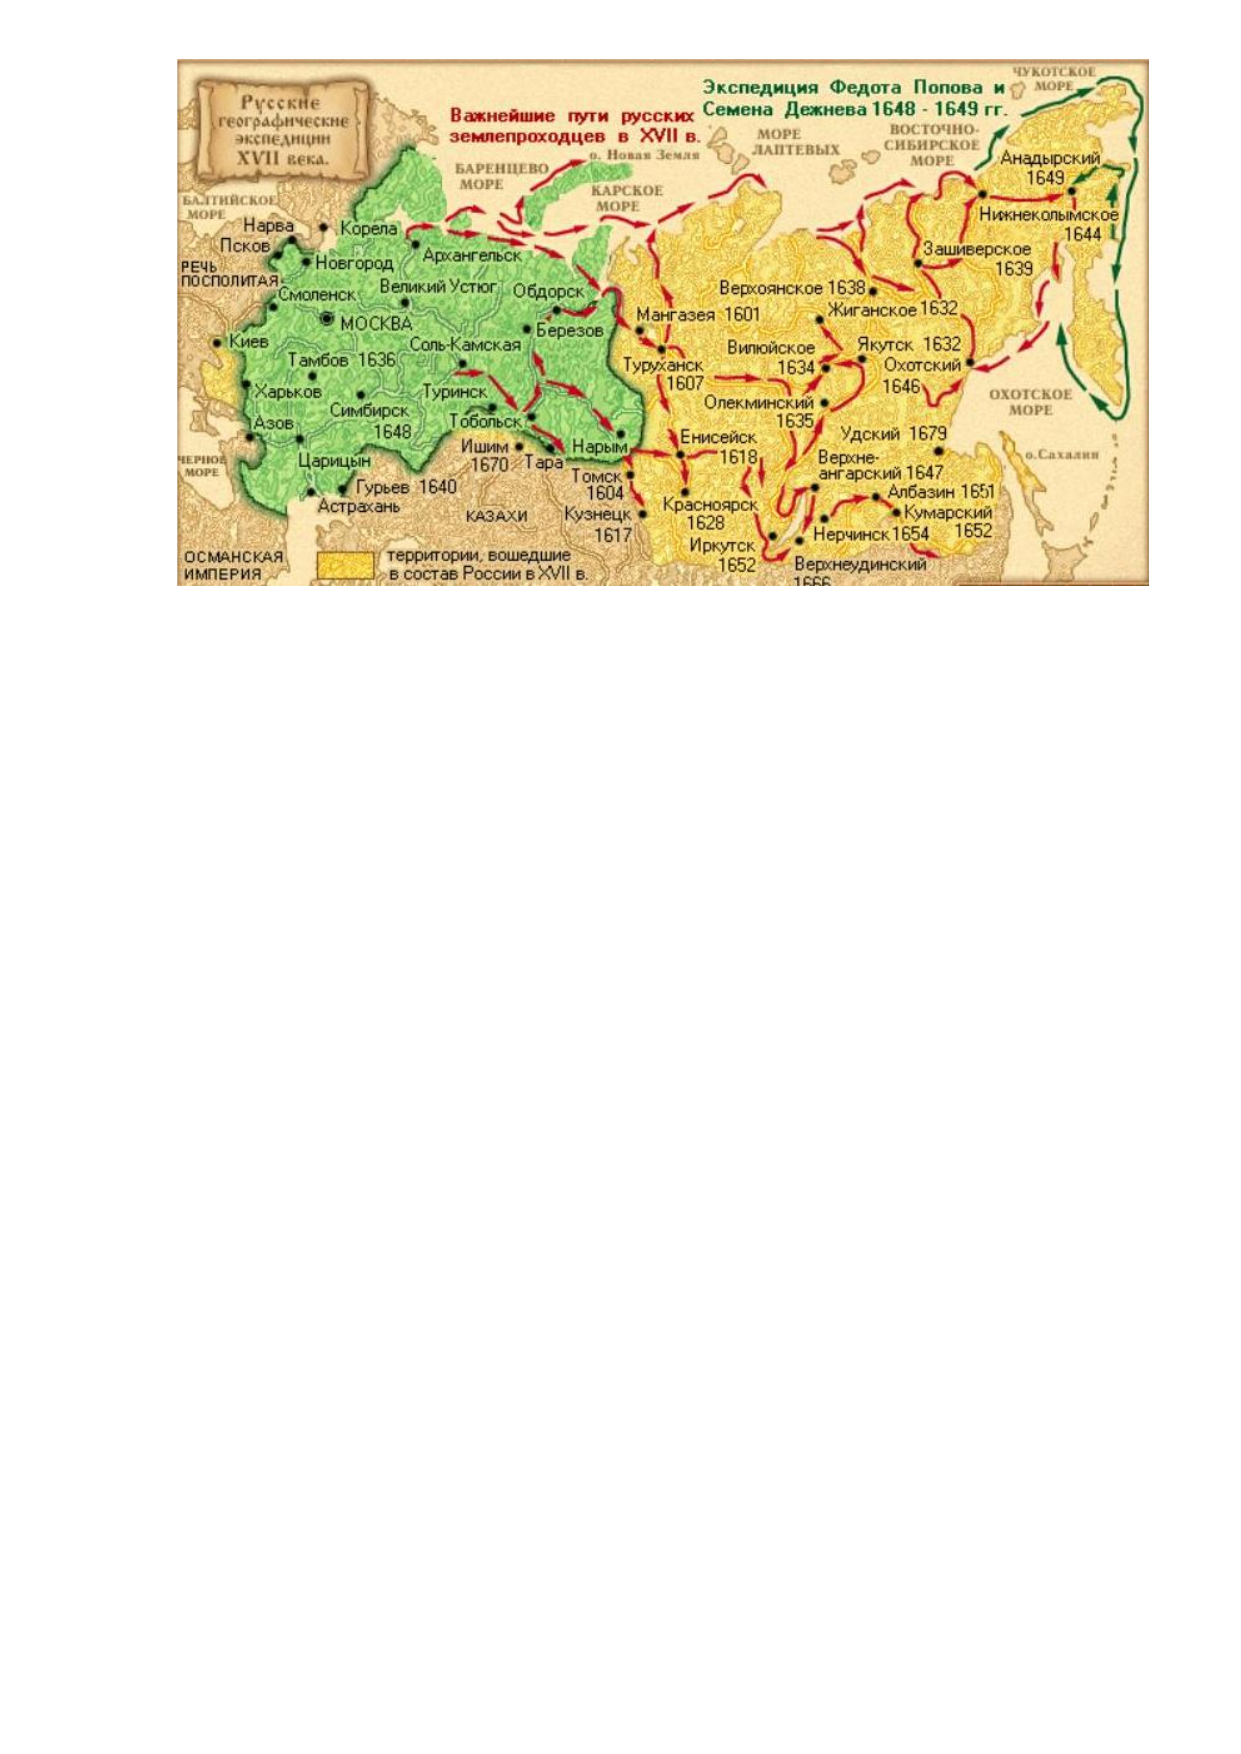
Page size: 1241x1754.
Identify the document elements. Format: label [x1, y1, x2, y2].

picture [177, 59, 1149, 586]
